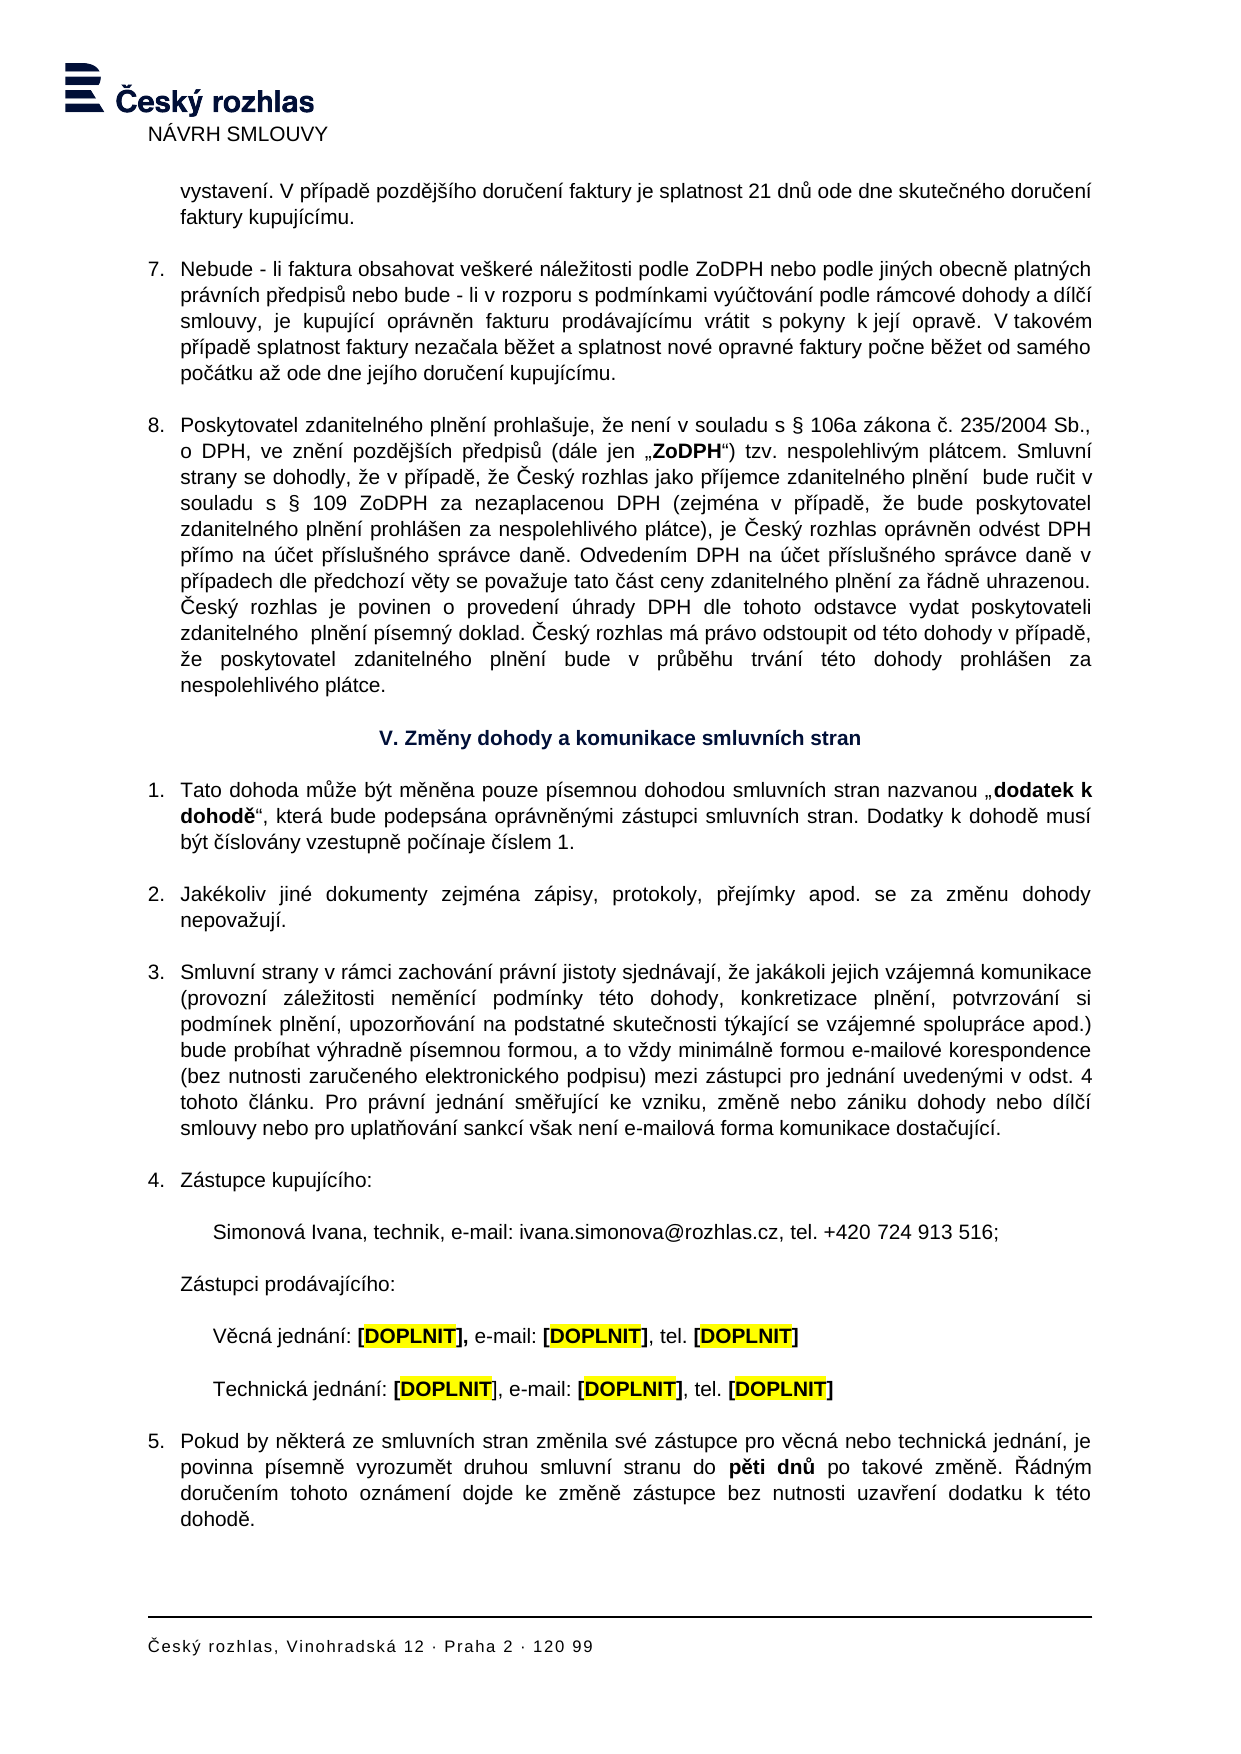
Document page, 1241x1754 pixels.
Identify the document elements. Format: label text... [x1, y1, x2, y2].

list Smluvní strany v rámci zachování právní jistoty sjednávají, že jakákoli jejich vzájemná komunikace (provozní záležitosti neměnící podmínky této dohody, konkretizace plnění, potvrzování si podmínek plnění, upozorňování na podstatné skutečnosti týkající se vzájemné spolupráce apod.) bude probíhat výhradně písemnou formou, a to vždy minimálně formou e-mailové korespondence (bez nutnosti zaručeného elektronického podpisu) mezi zástupci pro jednání uvedenými v odst. 4 tohoto článku. Pro právní jednání směřující ke vzniku, změně nebo zániku dohody nebo dílčí smlouvy nebo pro uplatňování sankcí však není e-mailová forma komunikace dostačující. [148, 958, 1092, 1141]
picture [65, 63, 314, 117]
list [148, 177, 1092, 229]
list Jakékoliv jiné dokumenty zejména zápisy, protokoly, přejímky apod. se za změnu dohody nepovažují. [148, 880, 1092, 932]
list Nebude - li faktura obsahovat veškeré náležitosti podle ZoDPH nebo podle jiných obecně platných právních předpisů nebo bude - li v rozporu s podmínkami vyúčtování podle rámcové dohody a dílčí smlouvy, je kupující oprávněn fakturu prodávajícímu vrátit s pokyny k její opravě. V takovém případě splatnost faktury nezačala běžet a splatnost nové opravné faktury počne běžet od samého počátku až ode dne jejího doručení kupujícímu. [148, 255, 1092, 386]
list Technická jednání: [DOPLNIT], e-mail: [DOPLNIT], tel. [DOPLNIT] [180, 1375, 1092, 1401]
list Simonová Ivana, technik, e-mail: ivana.simonova@rozhlas.cz, tel. +420 724 913 516; [180, 1219, 1092, 1245]
list Poskytovatel zdanitelného plnění prohlašuje, že není v souladu s § 106a zákona č. 235/2004 Sb., o DPH, ve znění pozdějších předpisů (dále jen „ZoDPH“) tzv. nespolehlivým plátcem. Smluvní strany se dohodly, že v případě, že Český rozhlas jako příjemce zdanitelného plnění bude ručit v souladu s § 109 ZoDPH za nezaplacenou DPH (zejména v případě, že bude poskytovatel zdanitelného plnění prohlášen za nespolehlivého plátce), je Český rozhlas oprávněn odvést DPH přímo na účet příslušného správce daně. Odvedením DPH na účet příslušného správce daně v případech dle předchozí věty se považuje tato část ceny zdanitelného plnění za řádně uhrazenou. Český rozhlas je povinen o provedení úhrady DPH dle tohoto odstavce vydat poskytovateli zdanitelného plnění písemný doklad. Český rozhlas má právo odstoupit od této dohody v případě, že poskytovatel zdanitelného plnění bude v průběhu trvání této dohody prohlášen za nespolehlivého plátce. [148, 412, 1092, 698]
list Věcná jednání: [DOPLNIT], e-mail: [DOPLNIT], tel. [DOPLNIT] [180, 1323, 1092, 1349]
list Pokud by některá ze smluvních stran změnila své zástupce pro věcná nebo technická jednání, je povinna písemně vyrozumět druhou smluvní stranu do pěti dnů po takové změně. Řádným doručením tohoto oznámení dojde ke změně zástupce bez nutnosti uzavření dodatku k této dohodě. [148, 1427, 1092, 1531]
list Zástupce kupujícího: [148, 1167, 1092, 1193]
list Tato dohoda může být měněna pouze písemnou dohodou smluvních stran nazvanou „dodatek k dohodě“, která bude podepsána oprávněnými zástupci smluvních stran. Dodatky k dohodě musí být číslovány vzestupně počínaje číslem 1. [148, 776, 1092, 854]
list Zástupci prodávajícího: [180, 1271, 1092, 1297]
subtitle V. Změny dohody a komunikace smluvních stran [148, 724, 1092, 750]
